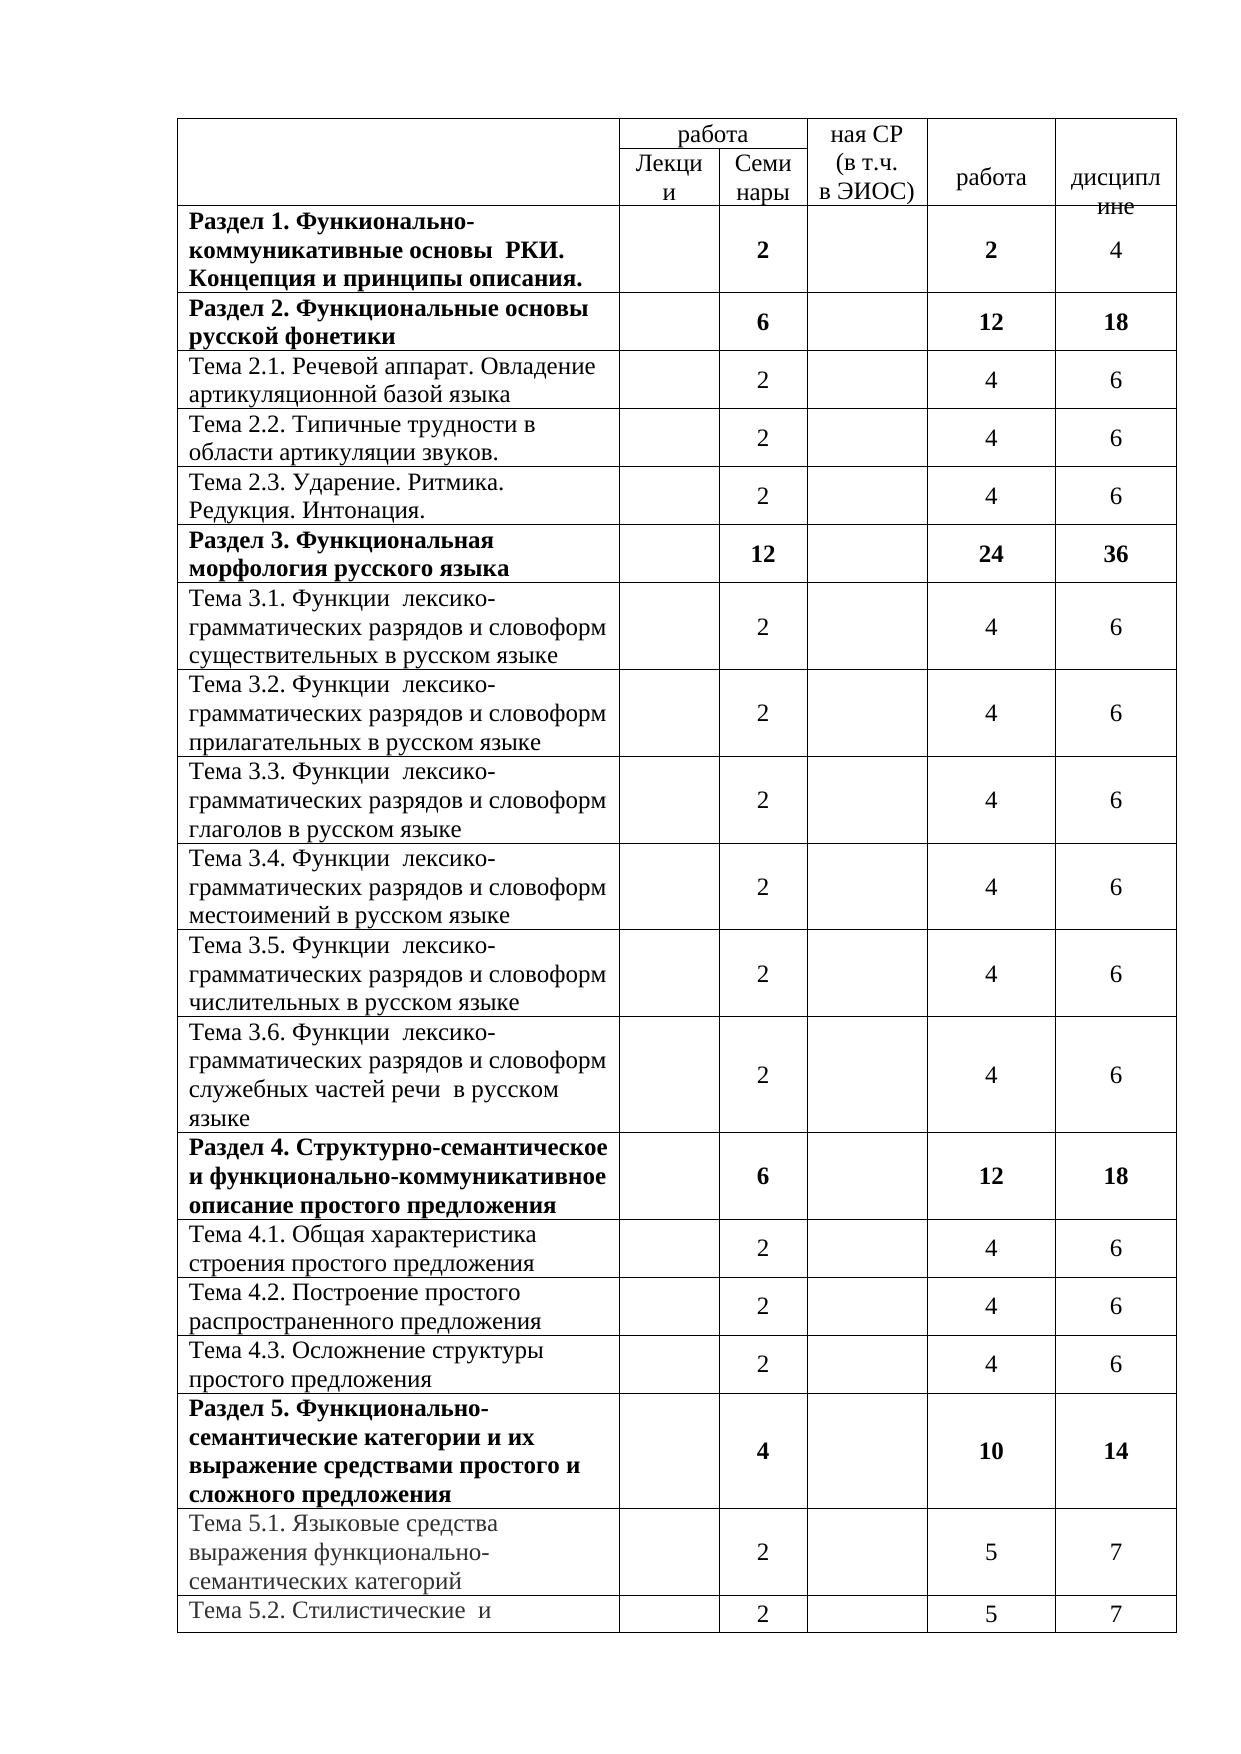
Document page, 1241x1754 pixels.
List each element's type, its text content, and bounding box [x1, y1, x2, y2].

table_cell 2 [720, 583, 807, 669]
table_cell 2 [720, 1220, 807, 1276]
table_cell 2 [720, 670, 807, 756]
table_cell [620, 409, 719, 466]
table_cell [808, 844, 927, 929]
table_cell Аудиторная работа [620, 119, 807, 147]
table_cell Раздел 3. Функциональная морфология русского языка [178, 525, 619, 582]
table_cell 7 [1056, 1509, 1176, 1595]
table_cell 5 [928, 1596, 1055, 1632]
table_cell [620, 930, 719, 1016]
table_cell 2 [720, 409, 807, 466]
table_cell [808, 757, 927, 843]
table_cell 4 [928, 1220, 1055, 1276]
table_cell Тема 5.1. Языковые средства выражения функционально-семантических категорий [178, 1509, 619, 1595]
table_cell Тема 4.2. Построение простого распространенного предложения [178, 1278, 619, 1334]
table_cell [620, 1394, 719, 1508]
table_cell Тема 4.3. Осложнение структуры простого предложения [178, 1336, 619, 1392]
table_cell [620, 206, 719, 292]
table_cell 10 [928, 1394, 1055, 1508]
table_cell [620, 1336, 719, 1392]
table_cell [178, 1596, 619, 1632]
table_cell Семинары [720, 149, 807, 205]
table_cell [808, 206, 927, 292]
table_cell Тема 3.6. Функции лексико-грамматических разрядов и словоформ служебных частей речи в русском языке [178, 1017, 619, 1132]
table_cell [808, 583, 927, 669]
table_cell [620, 293, 719, 350]
table_cell Тема 4.1. Общая характеристика строения простого предложения [178, 1220, 619, 1276]
table_cell 2 [720, 351, 807, 408]
table_cell 18 [1056, 1133, 1176, 1218]
table_cell [808, 1133, 927, 1218]
table_cell Тема 3.1. Функции лексико-грамматических разрядов и словоформ существительных в русском языке [178, 583, 619, 669]
table_cell Тема 3.3. Функции лексико-грамматических разрядов и словоформ глаголов в русском языке [178, 757, 619, 843]
table_cell [808, 1596, 927, 1632]
table_cell [620, 1133, 719, 1218]
table_cell Раздел 4. Структурно-семантическое и функционально-коммуникативное описание простого предложения [178, 1133, 619, 1218]
table_cell 6 [1056, 844, 1176, 929]
table_cell 4 [928, 351, 1055, 408]
table_cell 6 [1056, 1336, 1176, 1392]
table_cell 2 [720, 206, 807, 292]
table_cell [620, 583, 719, 669]
table_cell 4 [928, 1017, 1055, 1132]
table_cell 6 [720, 1133, 807, 1218]
table_cell [808, 1336, 927, 1392]
table_cell [620, 1596, 719, 1632]
table_cell 2 [720, 1509, 807, 1595]
table_cell Раздел 5. Функционально-семантические категории и их выражение средствами простого и сложного предложения [178, 1394, 619, 1508]
table_cell 4 [928, 757, 1055, 843]
table_cell Тема 2.3. Ударение. Ритмика. Редукция. Интонация. [178, 467, 619, 524]
table_cell [808, 1017, 927, 1132]
table_cell 2 [720, 1017, 807, 1132]
table_cell 18 [1056, 293, 1176, 350]
table_cell [620, 1220, 719, 1276]
table_cell 4 [928, 844, 1055, 929]
table_cell [620, 757, 719, 843]
table_cell [808, 1278, 927, 1334]
table_cell [620, 1278, 719, 1334]
table_cell Раздел 2. Функциональные основы русской фонетики [178, 293, 619, 350]
table_cell 4 [928, 670, 1055, 756]
table_cell [620, 525, 719, 582]
table_cell [808, 409, 927, 466]
table_cell 6 [1056, 351, 1176, 408]
table_cell 2 [720, 1278, 807, 1334]
table_cell 2 [720, 844, 807, 929]
table_cell 6 [1056, 409, 1176, 466]
table_cell Тема 2.2. Типичные трудности в области артикуляции звуков. [178, 409, 619, 466]
table_cell 2 [720, 1596, 807, 1632]
table_cell [620, 670, 719, 756]
table_cell Тема 2.1. Речевой аппарат. Овладение артикуляционной базой языка [178, 351, 619, 408]
table_cell [620, 1017, 719, 1132]
table_cell 6 [1056, 670, 1176, 756]
table_cell [620, 351, 719, 408]
table_cell 6 [1056, 1017, 1176, 1132]
table_cell 6 [1056, 1278, 1176, 1334]
table_cell [620, 1509, 719, 1595]
table_cell [808, 467, 927, 524]
table_cell 12 [928, 1133, 1055, 1218]
table_cell 4 [928, 930, 1055, 1016]
table_cell 4 [928, 409, 1055, 466]
table_cell 4 [1056, 206, 1176, 292]
table_cell Тема 3.5. Функции лексико-грамматических разрядов и словоформ числительных в русском языке [178, 930, 619, 1016]
table_cell 12 [928, 293, 1055, 350]
table_cell Тема 3.4. Функции лексико-грамматических разрядов и словоформ местоимений в русском языке [178, 844, 619, 929]
table_cell 6 [1056, 757, 1176, 843]
table_cell 2 [720, 757, 807, 843]
table_cell 7 [1056, 1596, 1176, 1632]
table_cell [620, 467, 719, 524]
table_cell 6 [1056, 583, 1176, 669]
table_cell Тема 3.2. Функции лексико-грамматических разрядов и словоформ прилагательных в русском языке [178, 670, 619, 756]
table_cell 24 [928, 525, 1055, 582]
table_cell Раздел 1. Функионально-коммуникативные основы РКИ. Концепция и принципы описания. [178, 206, 619, 292]
table_cell Лекции [620, 149, 719, 205]
table_cell [808, 670, 927, 756]
table_cell 2 [720, 1336, 807, 1392]
table_cell 4 [928, 1336, 1055, 1392]
table_cell 2 [720, 467, 807, 524]
table_cell [808, 1220, 927, 1276]
table_cell 4 [720, 1394, 807, 1508]
table_cell 4 [928, 467, 1055, 524]
table_cell 12 [720, 525, 807, 582]
table_cell [808, 525, 927, 582]
table_cell 2 [928, 206, 1055, 292]
table_cell [808, 351, 927, 408]
table_cell 4 [928, 583, 1055, 669]
table_cell 4 [928, 1278, 1055, 1334]
table_cell 14 [1056, 1394, 1176, 1508]
table_cell [808, 930, 927, 1016]
table_cell [620, 844, 719, 929]
table_cell 6 [1056, 1220, 1176, 1276]
table_cell 6 [1056, 930, 1176, 1016]
table_cell [808, 1509, 927, 1595]
table_cell 2 [720, 930, 807, 1016]
table_cell [808, 293, 927, 350]
table_cell 5 [928, 1509, 1055, 1595]
table_cell 6 [1056, 467, 1176, 524]
table_cell 36 [1056, 525, 1176, 582]
table_cell [808, 1394, 927, 1508]
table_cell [808, 119, 927, 205]
table_cell 6 [720, 293, 807, 350]
